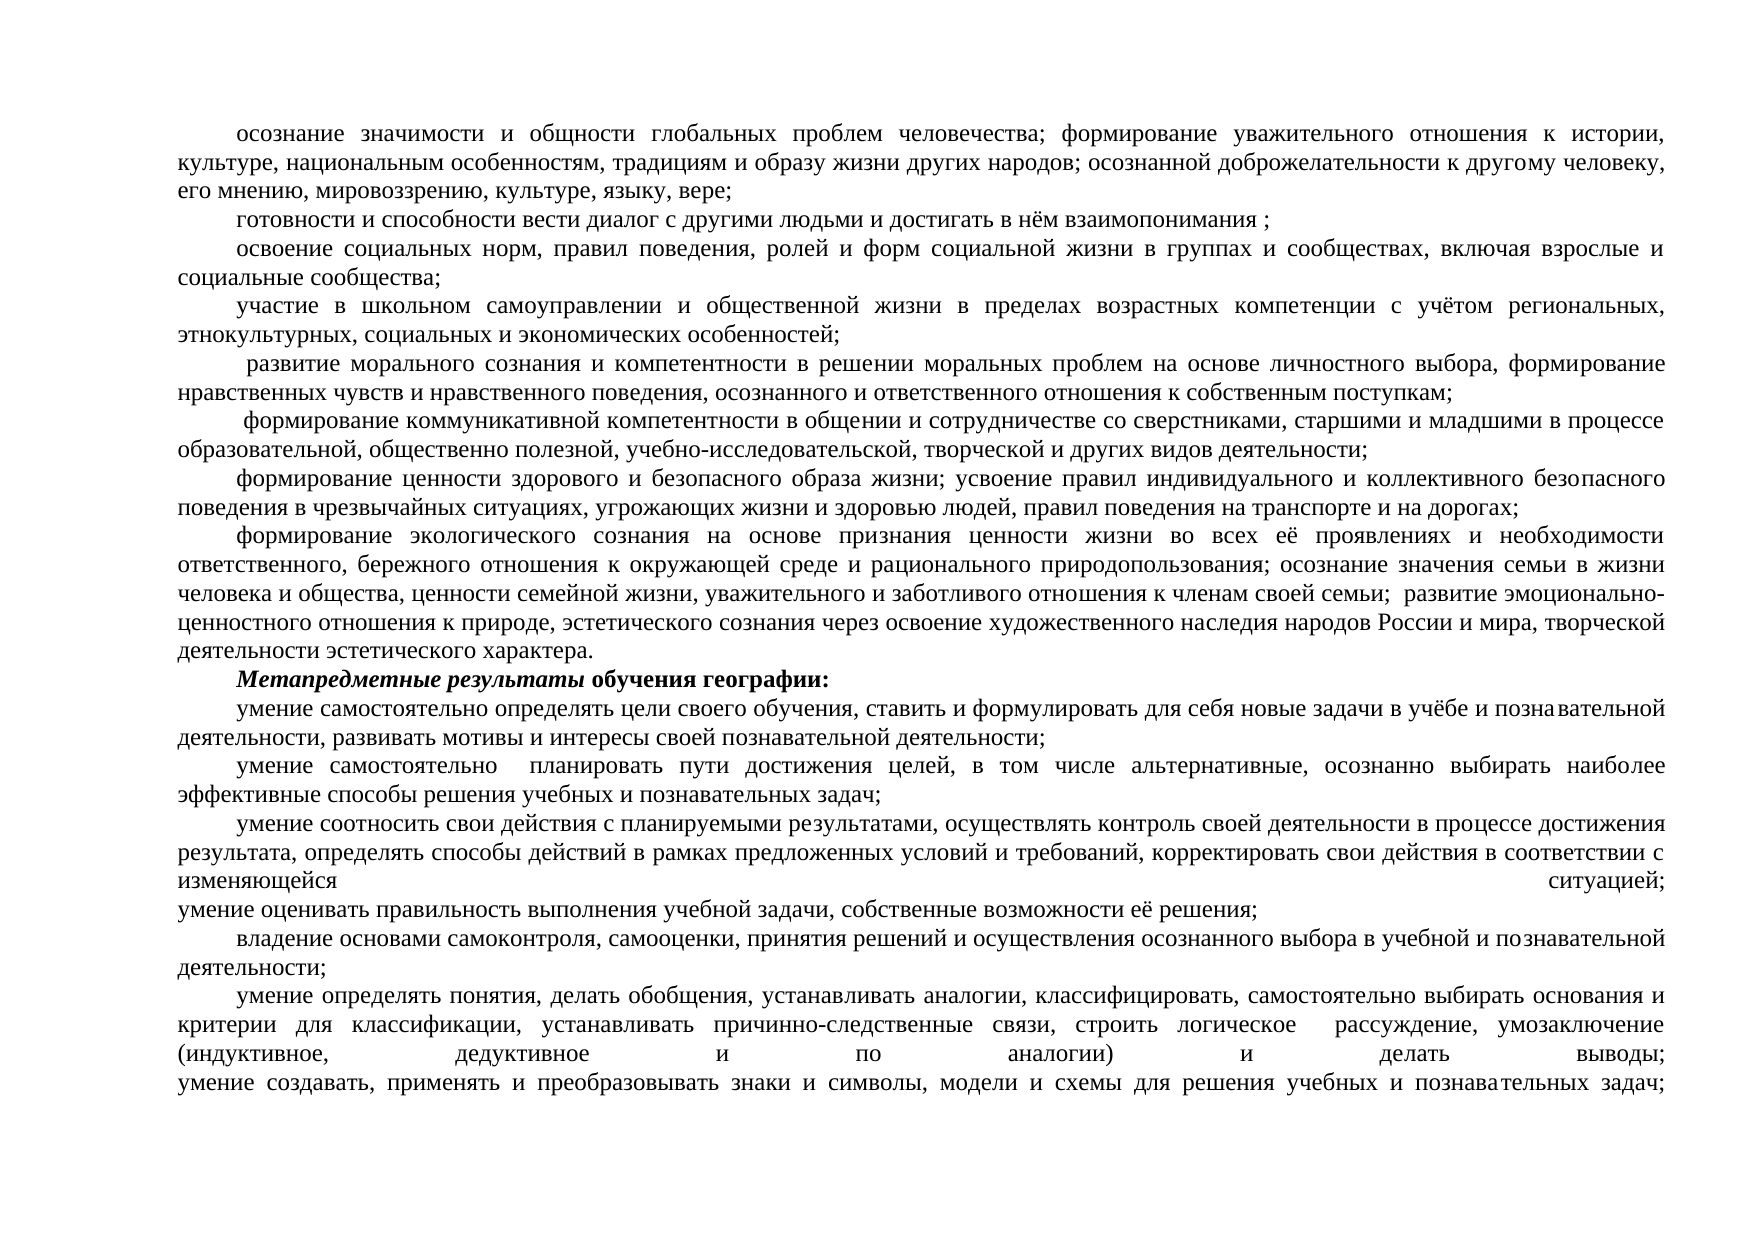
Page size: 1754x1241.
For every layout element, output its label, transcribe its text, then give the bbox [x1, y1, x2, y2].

text формирование коммуникативной компетентности в общении и сотрудничестве со сверстниками, старшими и младшими в процессе образовательной, общественно полезной, учебно-исследовательской, творческой и других видов деятельности; [177, 406, 1665, 463]
text умение соотносить свои действия с планируемыми результатами, осуществлять контроль своей деятельности в процессе достижения результата, определять способы действий в рамках предложенных условий и требований, корректировать свои действия в соответствии с изменяющейся ситуацией; умение оценивать правильность выполнения учебной задачи, собственные возможности её решения; [177, 808, 1665, 923]
text умение самостоятельно определять цели своего обучения, ставить и формулировать для себя новые задачи в учёбе и познавательной деятельности, развивать мотивы и интересы своей познавательной деятельности; [177, 693, 1665, 751]
text формирование ценности здорового и безопасного образа жизни; усвоение правил индивидуального и коллективного безопасного поведения в чрезвычайных ситуациях, угрожающих жизни и здоровью людей, правил поведения на транспорте и на дорогах; [177, 463, 1665, 521]
text готовности и способности вести диалог с другими людьми и достигать в нём взаимопонимания ; [177, 204, 1665, 233]
text осознание значимости и общности глобальных проблем человечества; формирование уважительного отношения к истории, культуре, национальным особенностям, традициям и образу жизни других народов; осознанной доброжелательности к другому человеку, его мнению, мировоззрению, культуре, языку, вере; [177, 118, 1665, 204]
text Метапредметные результаты обучения географии: [177, 664, 1665, 693]
text развитие морального сознания и компетентности в решении моральных проблем на основе личностного выбора, формирование нравственных чувств и нравственного поведения, осознанного и ответственного отношения к собственным поступкам; [177, 348, 1665, 406]
text формирование экологического сознания на основе признания ценности жизни во всех её проявлениях и необходимости ответственного, бережного отношения к окружающей среде и рационального природопользования; осознание значения семьи в жизни человека и общества, ценности семейной жизни, уважительного и заботливого отношения к членам своей семьи; развитие эмоционально-ценностного отношения к природе, эстетического сознания через освоение художественного наследия народов России и мира, творческой деятельности эстетического характера. [177, 521, 1665, 664]
text участие в школьном самоуправлении и общественной жизни в пределах возрастных компетенции с учётом региональных, этнокультурных, социальных и экономических особенностей; [177, 291, 1665, 348]
text умение самостоятельно планировать пути достижения целей, в том числе альтернативные, осознанно выбирать наиболее эффективные способы решения учебных и познавательных задач; [177, 751, 1665, 808]
text владение основами самоконтроля, самооценки, принятия решений и осуществления осознанного выбора в учебной и познавательной деятельности; [177, 923, 1665, 981]
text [177, 981, 1665, 1096]
text освоение социальных норм, правил поведения, ролей и форм социальной жизни в группах и сообществах, включая взрослые и социальные сообщества; [177, 233, 1665, 291]
